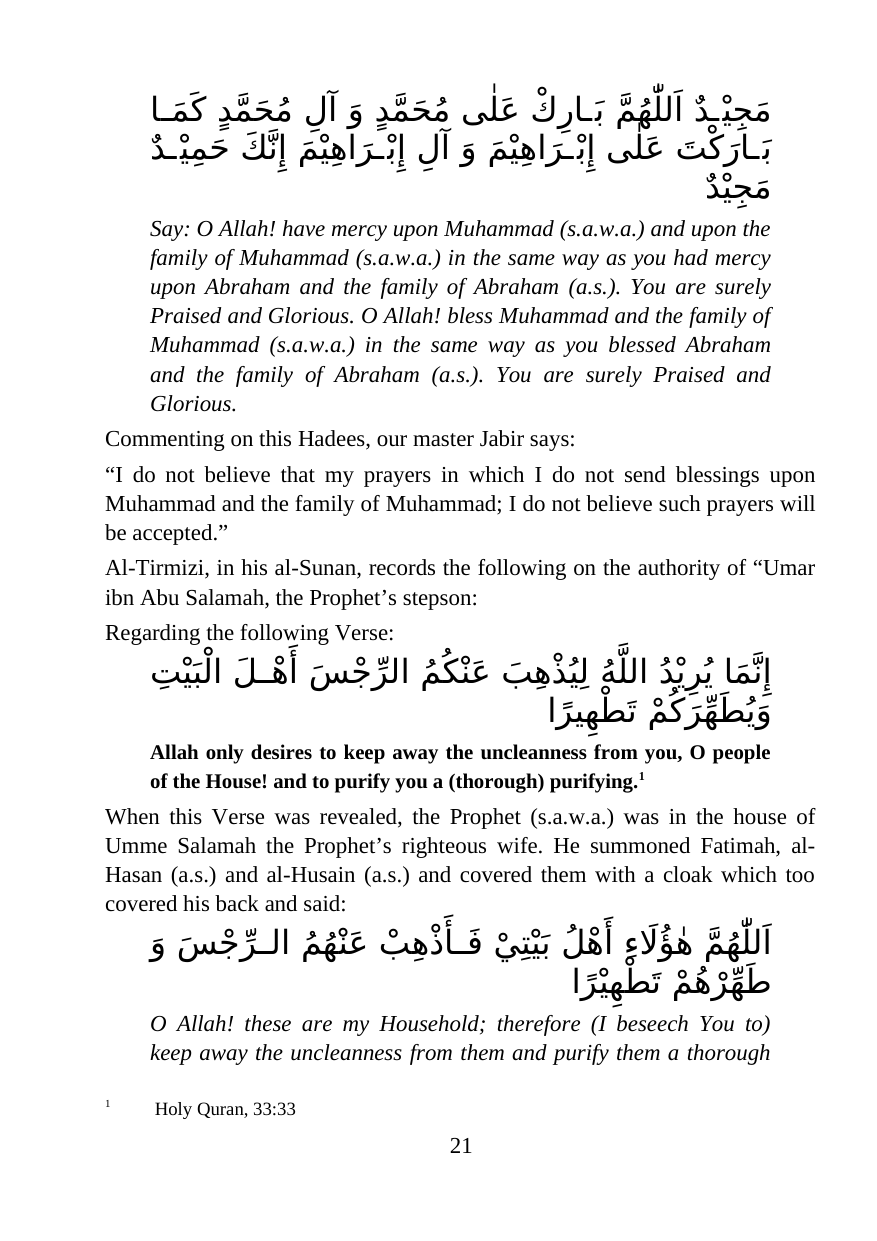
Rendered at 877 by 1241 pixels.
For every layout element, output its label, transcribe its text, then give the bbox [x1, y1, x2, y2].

text Al-Tirmizi, in his al-Sunan, records the following on the authority of “Umar ibn Abu Salamah, the Prophet’s stepson: [105, 552, 817, 611]
text Allah only desires to keep away the uncleanness from you, O people of the House! and to purify you a (thorough) purifying. [150, 736, 772, 795]
text Commenting on this Hadees, our master Jabir says: [105, 423, 817, 452]
text Say: O Allah! have mercy upon Muhammad (s.a.w.a.) and upon the family of Muhammad (s.a.w.a.) in the same way as you had mercy upon Abraham and the family of Abraham (a.s.). You are surely Praised and Glorious. O Allah! bless Muhammad and the family of Muhammad (s.a.w.a.) in the same way as you blessed Abraham and the family of Abraham (a.s.). You are surely Praised and Glorious. [150, 213, 772, 417]
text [150, 1008, 772, 1066]
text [150, 90, 772, 207]
text اَللّٰهُمَّ هٰؤُلَاءِ أَهْلُ بَيْتِيْ فَأَذْهِبْ عَنْهُمُ الرِّجْسَ وَ طَهِّرْهُمْ تَطْهِيْرًا [150, 924, 772, 1002]
text When this Verse was revealed, the Prophet (s.a.w.a.) was in the house of Umme Salamah the Prophet’s righteous wife. He summoned Fatimah, al-Hasan (a.s.) and al-Husain (a.s.) and covered them with a cloak which too covered his back and said: [105, 801, 817, 918]
text إِنَّمَا يُرِيْدُ اللَّهُ لِيُذْهِبَ عَنْكُمُ الرِّجْسَ أَهْلَ الْبَيْتِ وَيُطَهِّرَكُمْ تَطْهِيرًا [150, 652, 772, 730]
text “I do not believe that my prayers in which I do not send blessings upon Muhammad and the family of Muhammad; I do not believe such prayers will be accepted.” [105, 459, 817, 546]
text Regarding the following Verse: [105, 617, 817, 646]
